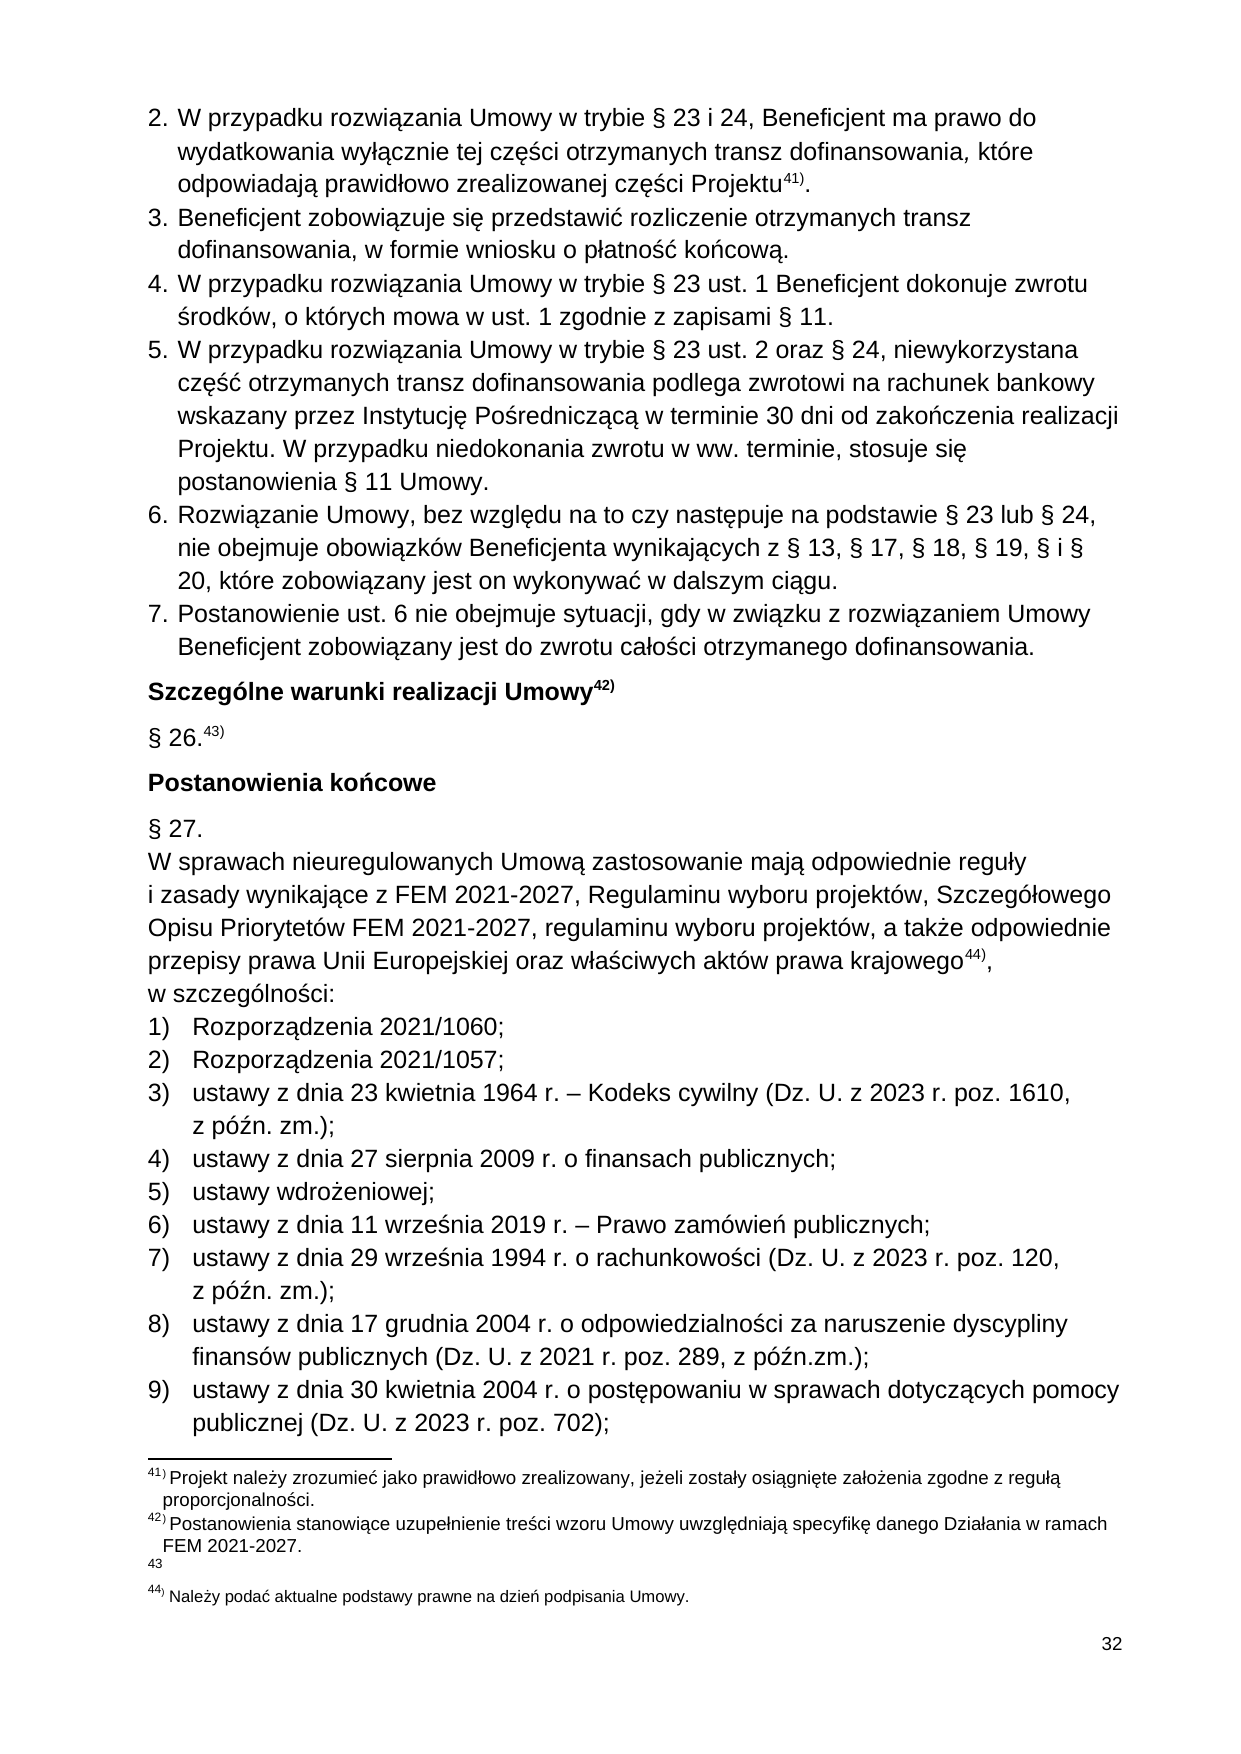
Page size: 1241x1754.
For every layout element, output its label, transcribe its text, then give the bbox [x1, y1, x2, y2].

subtitle § 27. [148, 814, 1122, 843]
list W przypadku rozwiązania Umowy w trybie § 23 ust. 1 Beneficjent dokonuje zwrotu środków, o których mowa w ust. 1 zgodnie z zapisami § 11. [148, 268, 1122, 330]
text W sprawach nieuregulowanych Umową zastosowanie mają odpowiednie reguły i zasady wynikające z FEM 2021-2027, Regulaminu wyboru projektów, Szczegółowego Opisu Priorytetów FEM 2021-2027, regulaminu wyboru projektów, a także odpowiednie przepisy prawa Unii Europejskiej oraz właściwych aktów prawa krajowego), w szczególności: [148, 847, 1122, 1008]
subtitle Szczególne warunki realizacji Umowy) [148, 677, 1122, 706]
list Postanowienie ust. 6 nie obejmuje sytuacji, gdy w związku z rozwiązaniem Umowy Beneficjent zobowiązany jest do zwrotu całości otrzymanego dofinansowania. [148, 599, 1122, 661]
list Beneficjent zobowiązuje się przedstawić rozliczenie otrzymanych transz dofinansowania, w formie wniosku o płatność końcową. [148, 202, 1122, 264]
list ustawy z dnia 17 grudnia 2004 r. o odpowiedzialności za naruszenie dyscypliny finansów publicznych (Dz. U. z 2021 r. poz. 289, z późn.zm.); [148, 1309, 1122, 1371]
list W przypadku rozwiązania Umowy w trybie § 23 i 24, Beneficjent ma prawo do wydatkowania wyłącznie tej części otrzymanych transz dofinansowania, które odpowiadają prawidłowo zrealizowanej części Projektu). [148, 103, 1122, 198]
list ustawy z dnia 23 kwietnia 1964 r. – Kodeks cywilny (Dz. U. z 2023 r. poz. 1610, z późn. zm.); [148, 1078, 1122, 1140]
list Rozwiązanie Umowy, bez względu na to czy następuje na podstawie § 23 lub § 24, nie obejmuje obowiązków Beneficjenta wynikających z § 13, § 17, § 18, § 19, § i § 20, które zobowiązany jest on wykonywać w dalszym ciągu. [148, 500, 1122, 594]
subtitle § 26.) [148, 723, 1122, 752]
list Rozporządzenia 2021/1057; [148, 1045, 1122, 1074]
list ustawy z dnia 27 sierpnia 2009 r. o finansach publicznych; [148, 1144, 1122, 1173]
list Rozporządzenia 2021/1060; [148, 1012, 1122, 1041]
list ustawy z dnia 30 kwietnia 2004 r. o postępowaniu w sprawach dotyczących pomocy publicznej (Dz. U. z 2023 r. poz. 702); [148, 1375, 1122, 1437]
list ustawy z dnia 11 września 2019 r. – Prawo zamówień publicznych; [148, 1210, 1122, 1239]
list ustawy wdrożeniowej; [148, 1177, 1122, 1206]
list ustawy z dnia 29 września 1994 r. o rachunkowości (Dz. U. z 2023 r. poz. 120, z późn. zm.); [148, 1243, 1122, 1305]
subtitle Postanowienia końcowe [148, 768, 1122, 797]
list W przypadku rozwiązania Umowy w trybie § 23 ust. 2 oraz § 24, niewykorzystana część otrzymanych transz dofinansowania podlega zwrotowi na rachunek bankowy wskazany przez Instytucję Pośredniczącą w terminie 30 dni od zakończenia realizacji Projektu. W przypadku niedokonania zwrotu w ww. terminie, stosuje się postanowienia § 11 Umowy. [148, 334, 1122, 495]
